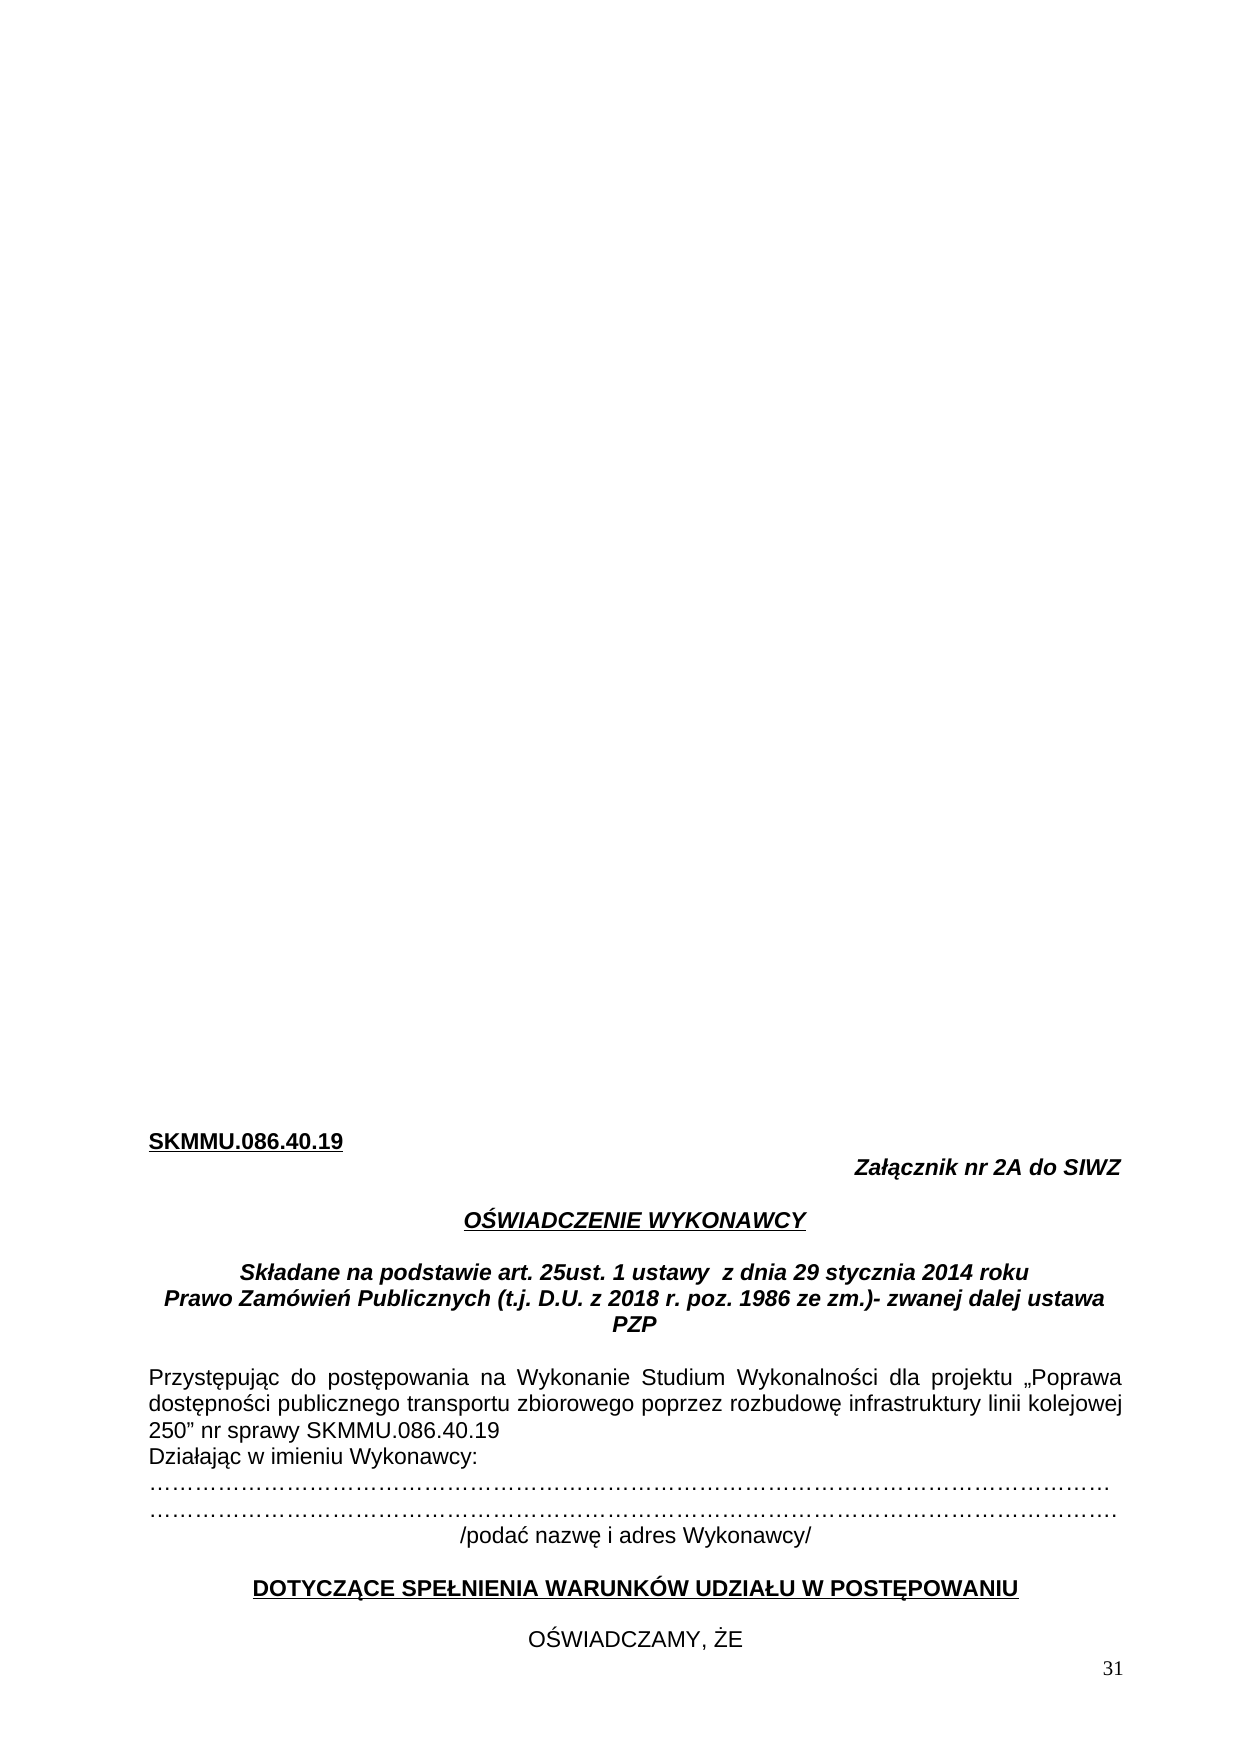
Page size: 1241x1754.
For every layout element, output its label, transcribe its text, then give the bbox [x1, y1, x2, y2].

text Działając w imieniu Wykonawcy: [148, 1443, 1123, 1469]
text OŚWIADCZAMY, ŻE [148, 1626, 1123, 1652]
text Prawo Zamówień Publicznych (t.j. D.U. z 2018 r. poz. 1986 ze zm.)- zwanej dalej ustawa PZP [148, 1285, 1123, 1337]
text OŚWIADCZENIE WYKONAWCY [148, 1207, 1123, 1233]
text SKMMU.086.40.19 [148, 1128, 1123, 1154]
text /podać nazwę i adres Wykonawcy/ [148, 1522, 1123, 1548]
text ………………………………………………………………………………………………………………………………………………………………………………………………………………………………. [148, 1469, 1123, 1522]
text DOTYCZĄCE SPEŁNIENIA WARUNKÓW UDZIAŁU W POSTĘPOWANIU [148, 1575, 1123, 1601]
text Składane na podstawie art. 25ust. 1 ustawy z dnia 29 stycznia 2014 roku [148, 1258, 1123, 1285]
text Załącznik nr 2A do SIWZ [148, 1154, 1123, 1181]
text Przystępując do postępowania na Wykonanie Studium Wykonalności dla projektu „Poprawa dostępności publicznego transportu zbiorowego poprzez rozbudowę infrastruktury linii kolejowej 250” nr sprawy SKMMU.086.40.19 [148, 1364, 1123, 1443]
